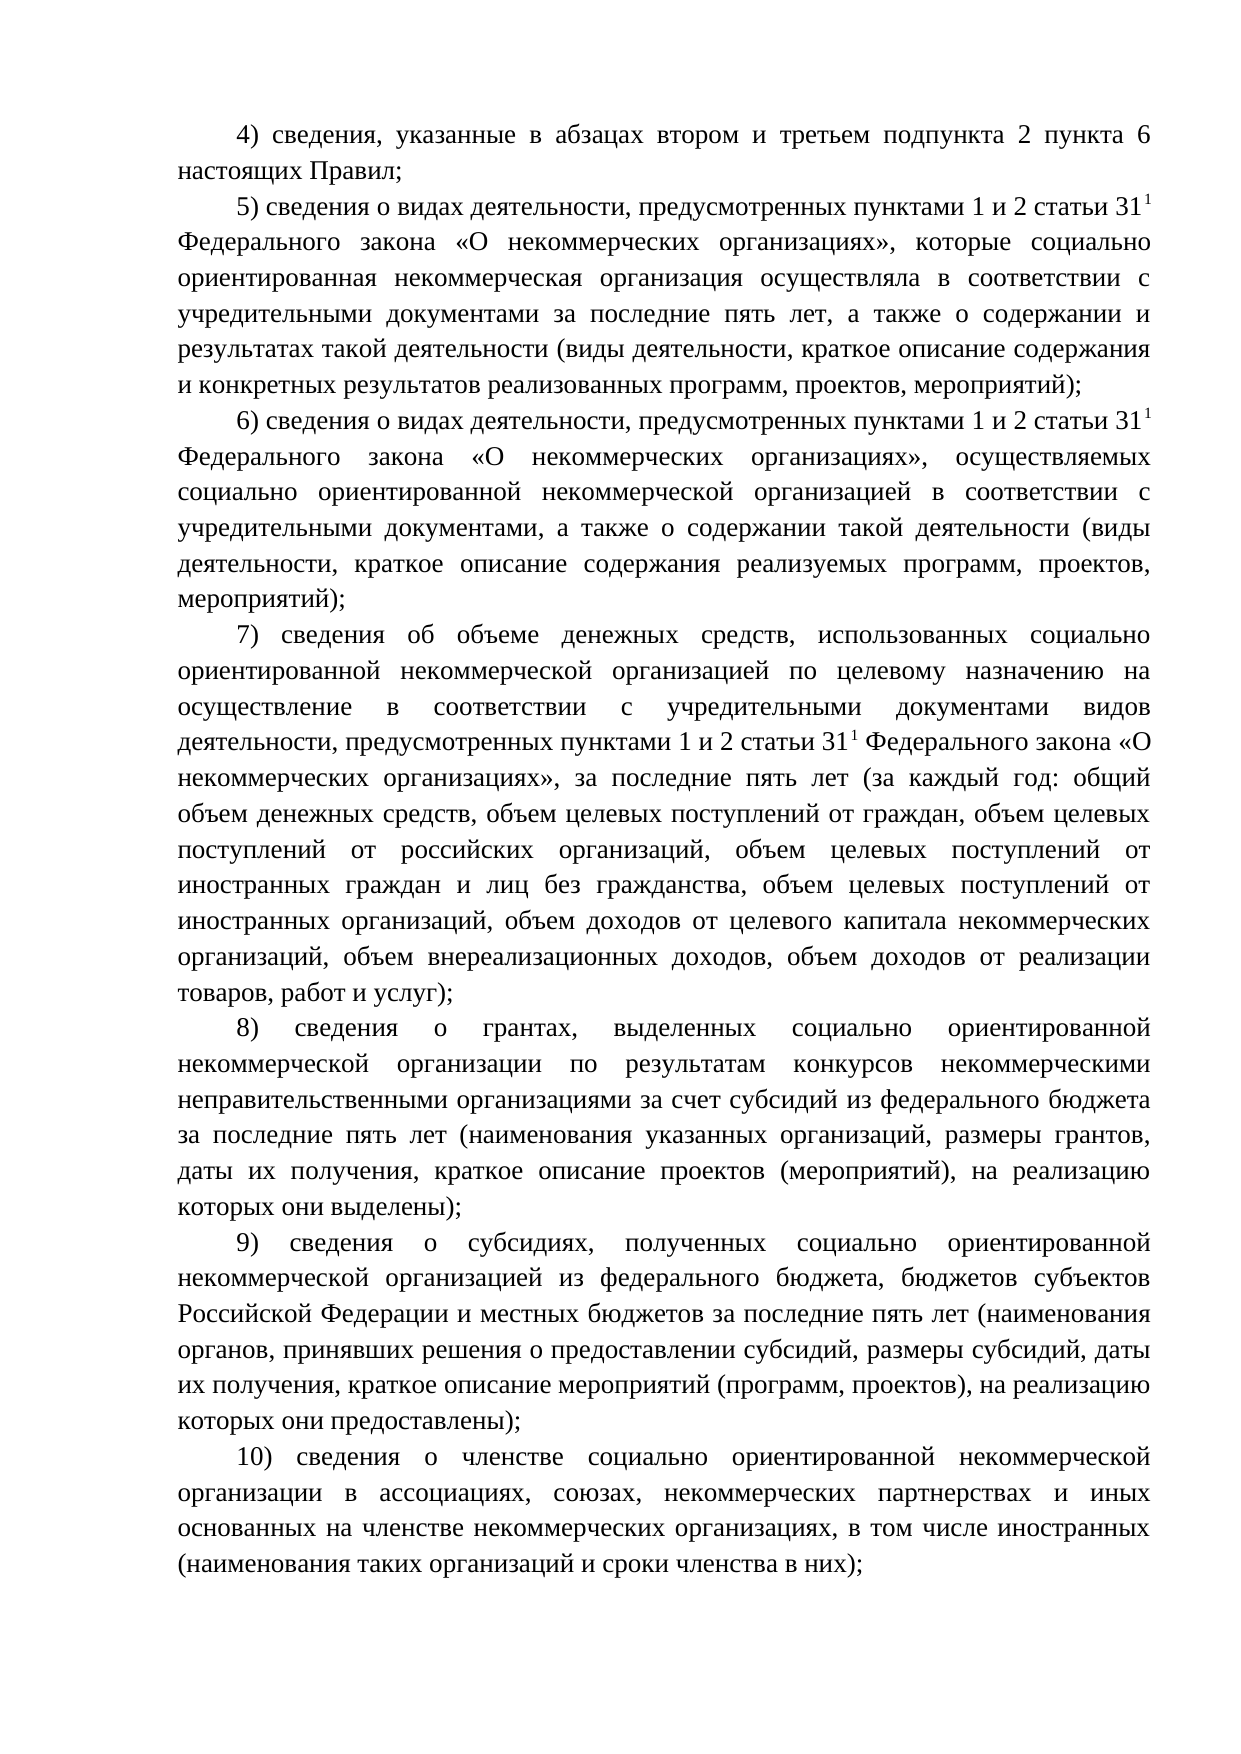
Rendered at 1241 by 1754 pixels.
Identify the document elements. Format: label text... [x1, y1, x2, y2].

text 5) сведения о видах деятельности, предусмотренных пунктами 1 и 2 статьи 311 Федерального закона «О некоммерческих организациях», которые социально ориентированная некоммерческая организация осуществляла в соответствии с учредительными документами за последние пять лет, а также о содержании и результатах такой деятельности (виды деятельности, краткое описание содержания и конкретных результатов реализованных программ, проектов, мероприятий); [177, 189, 1152, 399]
text 8) сведения о грантах, выделенных социально ориентированной некоммерческой организации по результатам конкурсов некоммерческими неправительственными организациями за счет субсидий из федерального бюджета за последние пять лет (наименования указанных организаций, размеры грантов, даты их получения, краткое описание проектов (мероприятий), на реализацию которых они выделены); [177, 1011, 1152, 1221]
text 9) сведения о субсидиях, полученных социально ориентированной некоммерческой организацией из федерального бюджета, бюджетов субъектов Российской Федерации и местных бюджетов за последние пять лет (наименования органов, принявших решения о предоставлении субсидий, размеры субсидий, даты их получения, краткое описание мероприятий (программ, проектов), на реализацию которых они предоставлены); [177, 1226, 1152, 1436]
text 4) сведения, указанные в абзацах втором и третьем подпункта 2 пункта 6 настоящих Правил; [177, 118, 1152, 185]
text 10) сведения о членстве социально ориентированной некоммерческой организации в ассоциациях, союзах, некоммерческих партнерствах и иных основанных на членстве некоммерческих организациях, в том числе иностранных (наименования таких организаций и сроки членства в них); [177, 1440, 1152, 1578]
text 6) сведения о видах деятельности, предусмотренных пунктами 1 и 2 статьи 311 Федерального закона «О некоммерческих организациях», осуществляемых социально ориентированной некоммерческой организацией в соответствии с учредительными документами, а также о содержании такой деятельности (виды деятельности, краткое описание содержания реализуемых программ, проектов, мероприятий); [177, 404, 1152, 614]
text 7) сведения об объеме денежных средств, использованных социально ориентированной некоммерческой организацией по целевому назначению на осуществление в соответствии с учредительными документами видов деятельности, предусмотренных пунктами 1 и 2 статьи 311 Федерального закона «О некоммерческих организациях», за последние пять лет (за каждый год: общий объем денежных средств, объем целевых поступлений от граждан, объем целевых поступлений от российских организаций, объем целевых поступлений от иностранных граждан и лиц без гражданства, объем целевых поступлений от иностранных организаций, объем доходов от целевого капитала некоммерческих организаций, объем внереализационных доходов, объем доходов от реализации товаров, работ и услуг); [177, 618, 1152, 1007]
